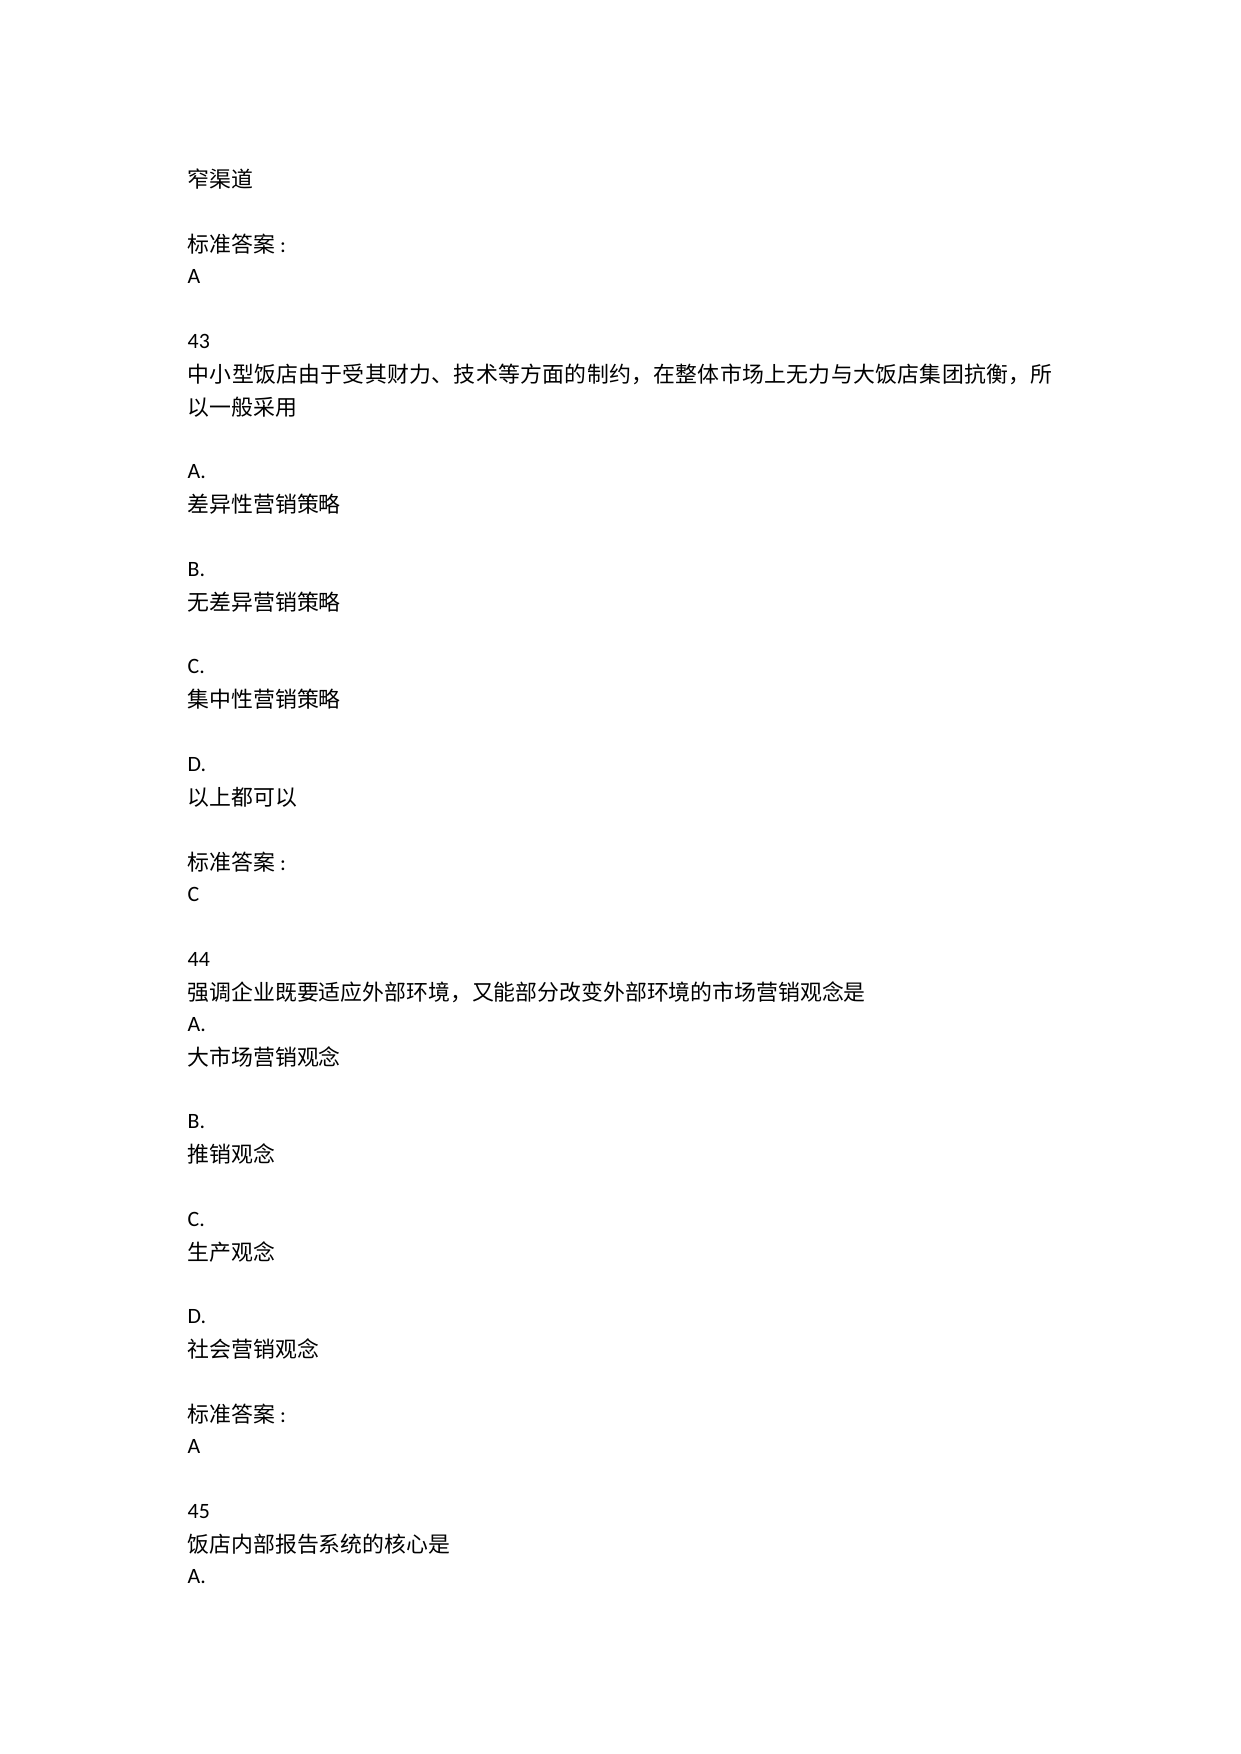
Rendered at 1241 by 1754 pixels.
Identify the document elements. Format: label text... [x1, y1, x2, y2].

text 标准答案 : [187, 844, 1053, 877]
text A. [187, 1559, 1053, 1592]
text 以上都可以 [187, 779, 1053, 812]
text C. [187, 649, 1053, 682]
text 饭店内部报告系统的核心是 [187, 1527, 1053, 1559]
text 43 [187, 324, 1053, 357]
text B. [187, 552, 1053, 584]
text 中小型饭店由于受其财力、技术等方面的制约，在整体市场上无力与大饭店集团抗衡，所以一般采用 [187, 357, 1053, 422]
text 窄渠道 [187, 162, 1053, 194]
text 集中性营销策略 [187, 682, 1053, 714]
text 44 [187, 942, 1053, 974]
text A [187, 1429, 1053, 1462]
text D. [187, 1299, 1053, 1332]
text 大市场营销观念 [187, 1039, 1053, 1072]
text 标准答案 : [187, 1397, 1053, 1429]
text 强调企业既要适应外部环境，又能部分改变外部环境的市场营销观念是 [187, 974, 1053, 1007]
text 45 [187, 1494, 1053, 1527]
text 差异性营销策略 [187, 487, 1053, 519]
text 标准答案 : [187, 227, 1053, 259]
text A. [187, 1007, 1053, 1039]
text 无差异营销策略 [187, 584, 1053, 617]
text B. [187, 1104, 1053, 1137]
text 社会营销观念 [187, 1332, 1053, 1364]
text A [187, 259, 1053, 292]
text 推销观念 [187, 1137, 1053, 1169]
text C [187, 877, 1053, 909]
text C. [187, 1202, 1053, 1234]
text D. [187, 747, 1053, 779]
text A. [187, 454, 1053, 487]
text 生产观念 [187, 1234, 1053, 1267]
